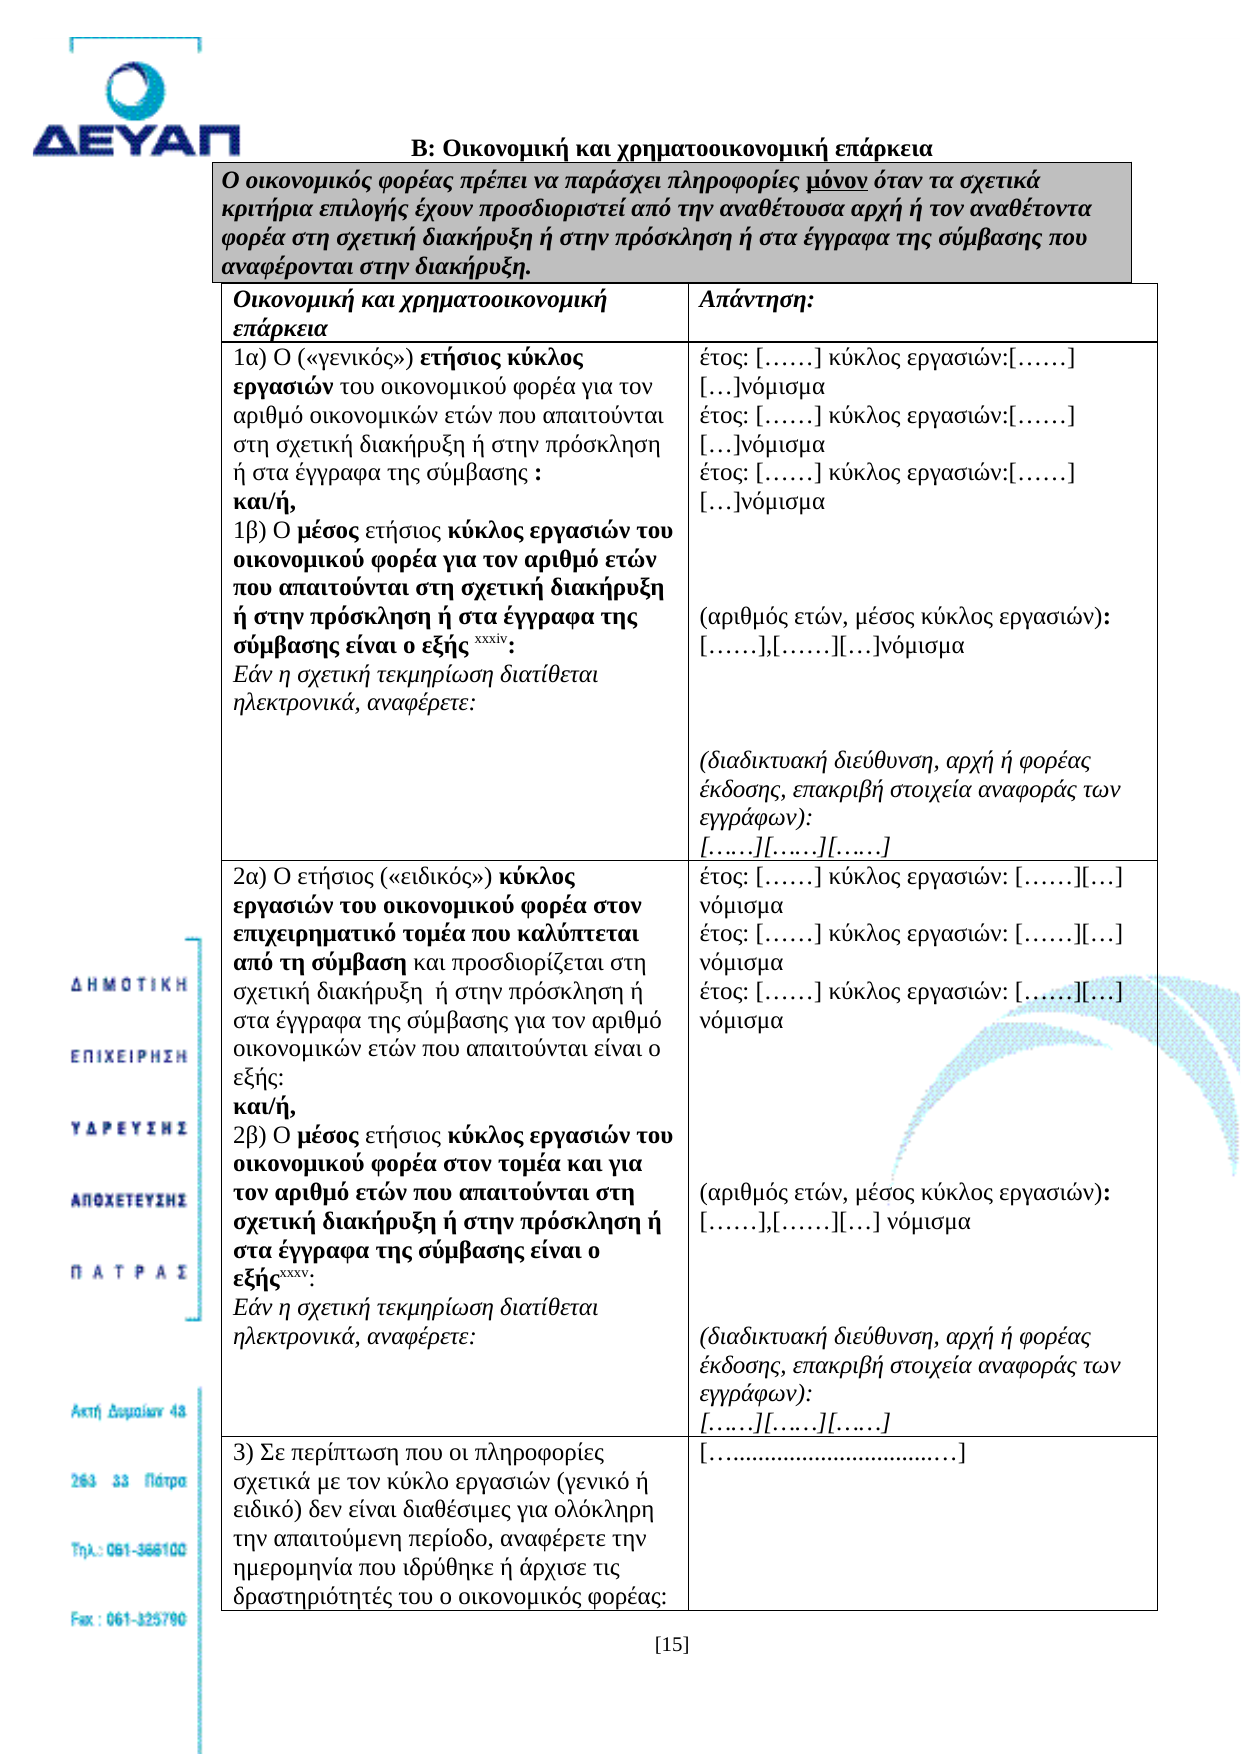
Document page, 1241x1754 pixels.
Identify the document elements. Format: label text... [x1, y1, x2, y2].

table_cell 1α) Ο («γενικός») ετήσιος κύκλος εργασιών του οικονομικού φορέα για τον αριθμό οικονομικών ετών που απαιτούνται στη σχετική διακήρυξη ή στην πρόσκληση ή στα έγγραφα της σύμβασης : και/ή, 1β) Ο μέσος ετήσιος κύκλος εργασιών του οικονομικού φορέα για τον αριθμό ετών που απαιτούνται στη σχετική διακήρυξη ή στην πρόσκληση ή στα έγγραφα της σύμβασης είναι ο εξής : Εάν η σχετική τεκμηρίωση διατίθεται ηλεκτρονικά, αναφέρετε: [222, 343, 688, 860]
table_cell 3) Σε περίπτωση που οι πληροφορίες σχετικά με τον κύκλο εργασιών (γενικό ή ειδικό) δεν είναι διαθέσιμες για ολόκληρη την απαιτούμενη περίοδο, αναφέρετε την ημερομηνία που ιδρύθηκε ή άρχισε τις δραστηριότητές του ο οικονομικός φορέας: [222, 1437, 688, 1609]
text Ο οικονομικός φορέας πρέπει να παράσχει πληροφορίες μόνον όταν τα σχετικά κριτήρια επιλογής έχουν προσδιοριστεί από την αναθέτουσα αρχή ή τον αναθέτοντα φορέα στη σχετική διακήρυξη ή στην πρόσκληση ή στα έγγραφα της σύμβασης που αναφέρονται στην διακήρυξη. [213, 163, 1131, 282]
table_header Οικονομική και χρηματοοικονομική επάρκεια [222, 284, 688, 341]
table_header Απάντηση: [689, 284, 1157, 341]
picture [32, 37, 1241, 1754]
text Β: Οικονομική και χρηματοοικονομική επάρκεια [221, 133, 1122, 162]
table_cell έτος: [……] κύκλος εργασιών: [……][…] νόμισμα έτος: [……] κύκλος εργασιών: [……][…] νόμισμα έτος: [……] κύκλος εργασιών: [……][…] νόμισμα (αριθμός ετών, μέσος κύκλος εργασιών): [……],[……][…] νόμισμα (διαδικτυακή διεύθυνση, αρχή ή φορέας έκδοσης, επακριβή στοιχεία αναφοράς των εγγράφων): [……][……][……] [689, 861, 1157, 1436]
table_cell έτος: [……] κύκλος εργασιών:[……][…]νόμισμα έτος: [……] κύκλος εργασιών:[……][…]νόμισμα έτος: [……] κύκλος εργασιών:[……][…]νόμισμα (αριθμός ετών, μέσος κύκλος εργασιών): [……],[……][…]νόμισμα (διαδικτυακή διεύθυνση, αρχή ή φορέας έκδοσης, επακριβή στοιχεία αναφοράς των εγγράφων): [……][……][……] [689, 343, 1157, 860]
table_cell […................................…] [689, 1437, 1157, 1609]
table_cell 2α) Ο ετήσιος («ειδικός») κύκλος εργασιών του οικονομικού φορέα στον επιχειρηματικό τομέα που καλύπτεται από τη σύμβαση και προσδιορίζεται στη σχετική διακήρυξη ή στην πρόσκληση ή στα έγγραφα της σύμβασης για τον αριθμό οικονομικών ετών που απαιτούνται είναι ο εξής: και/ή, 2β) Ο μέσος ετήσιος κύκλος εργασιών του οικονομικού φορέα στον τομέα και για τον αριθμό ετών που απαιτούνται στη σχετική διακήρυξη ή στην πρόσκληση ή στα έγγραφα της σύμβασης είναι ο εξής: Εάν η σχετική τεκμηρίωση διατίθεται ηλεκτρονικά, αναφέρετε: [222, 861, 688, 1436]
